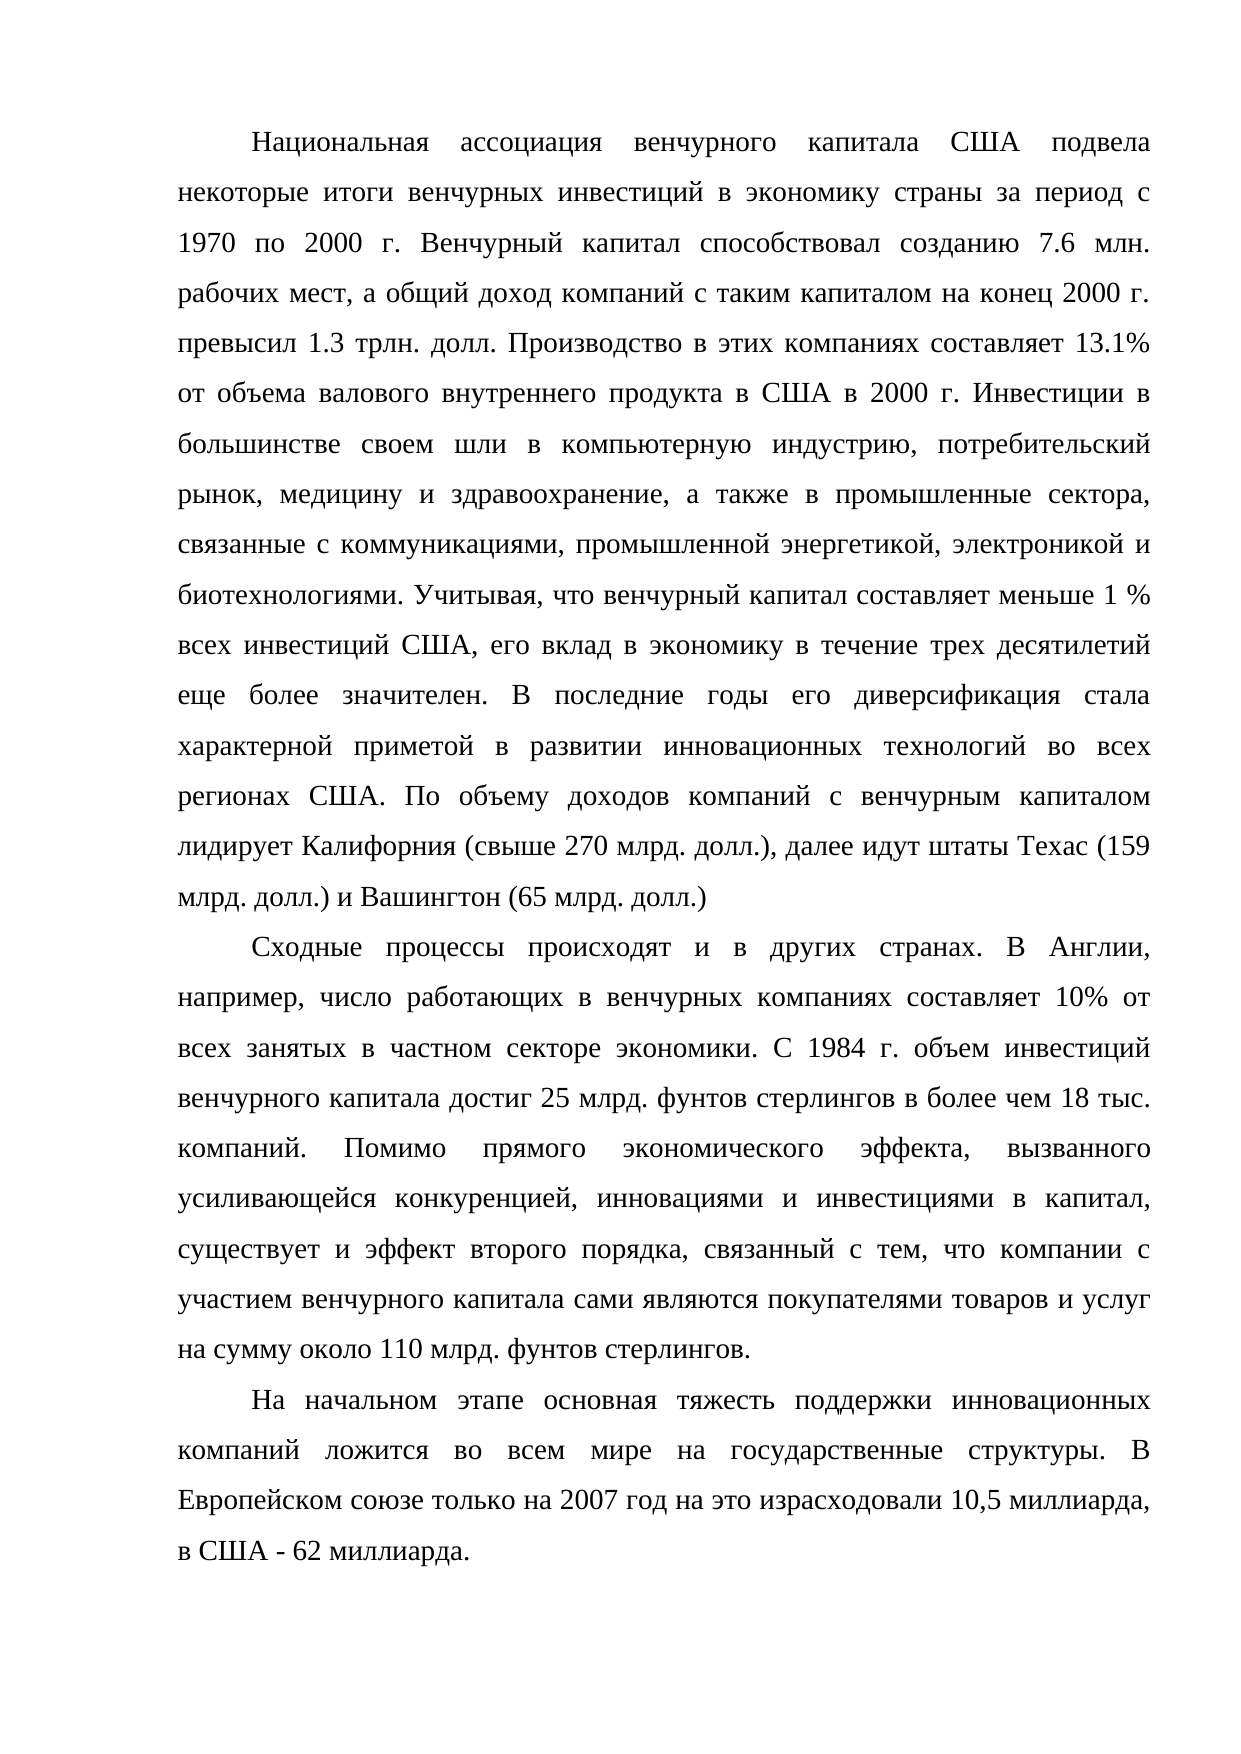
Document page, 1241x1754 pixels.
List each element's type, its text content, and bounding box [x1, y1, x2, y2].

text На начальном этапе основная тяжесть поддержки инновационных компаний ложится во всем мире на государственные структуры. В Европейском союзе только на 2007 год на это израсходовали 10,5 миллиарда, в США - 62 миллиарда. [177, 1382, 1152, 1566]
text Национальная ассоциация венчурного капитала США подвела некоторые итоги венчурных инвестиций в экономику страны за период с 1970 по 2000 г. Венчурный капитал способствовал созданию 7.6 млн. рабочих мест, а общий доход компаний с таким капиталом на конец 2000 г. превысил 1.3 трлн. долл. Производство в этих компаниях составляет 13.1% от объема валового внутреннего продукта в США в 2000 г. Инвестиции в большинстве своем шли в компьютерную индустрию, потребительский рынок, медицину и здравоохранение, а также в промышленные сектора, связанные с коммуникациями, промышленной энергетикой, электроникой и биотехнологиями. Учитывая, что венчурный капитал составляет меньше 1 % всех инвестиций США, его вклад в экономику в течение трех десятилетий еще более значителен. В последние годы его диверсификация стала характерной приметой в развитии инновационных технологий во всех регионах США. По объему доходов компаний с венчурным капиталом лидирует Калифорния (свыше 270 млрд. долл.), далее идут штаты Техас (159 млрд. долл.) и Вашингтон (65 млрд. долл.) [177, 124, 1152, 912]
text Сходные процессы происходят и в других странах. В Англии, например, число работающих в венчурных компаниях составляет 10% от всех занятых в частном секторе экономики. С 1984 г. объем инвестиций венчурного капитала достиг 25 млрд. фунтов стерлингов в более чем 18 тыс. компаний. Помимо прямого экономического эффекта, вызванного усиливающейся конкуренцией, инновациями и инвестициями в капитал, существует и эффект второго порядка, связанный с тем, что компании с участием венчурного капитала сами являются покупателями товаров и услуг на сумму около 110 млрд. фунтов стерлингов. [177, 929, 1152, 1365]
